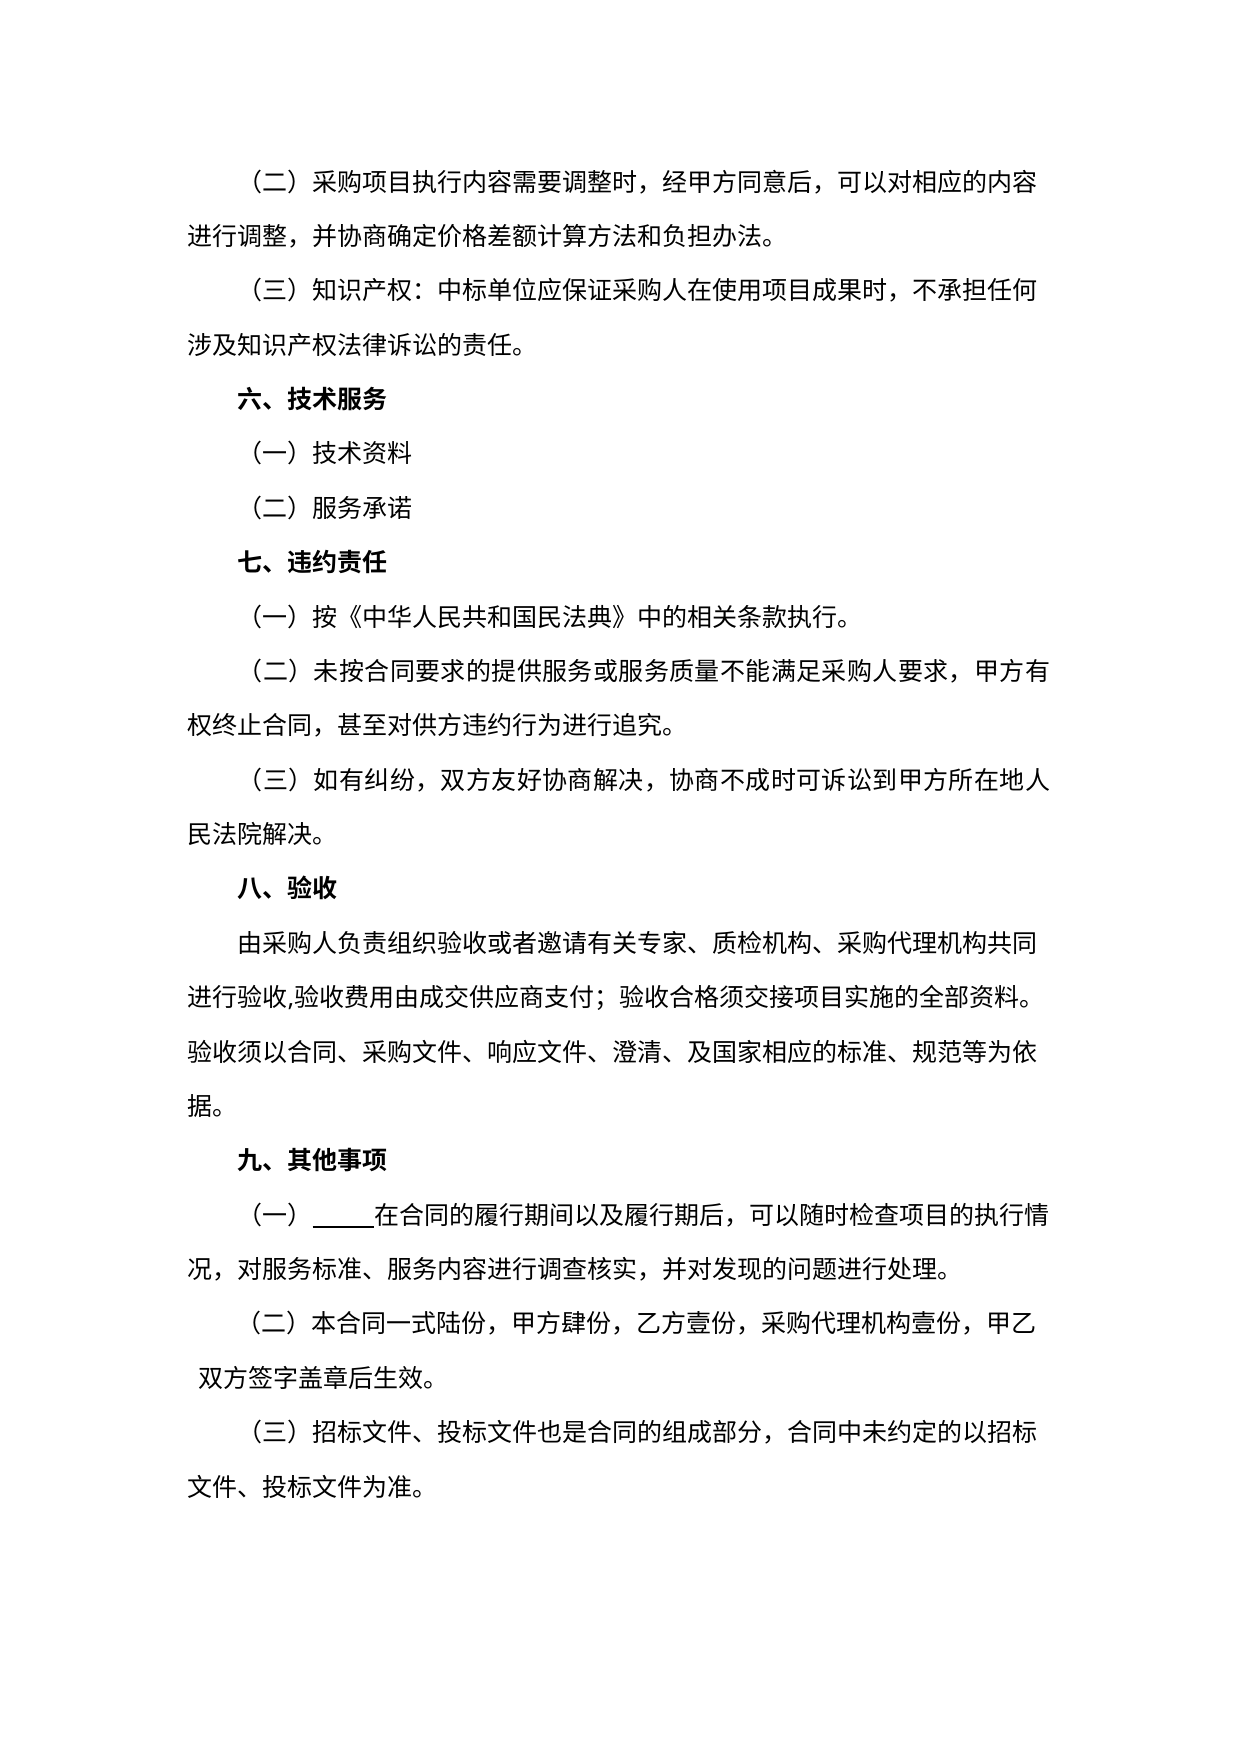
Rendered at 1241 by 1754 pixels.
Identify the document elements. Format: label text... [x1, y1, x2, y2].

text 九、其他事项 [187, 1141, 1053, 1177]
text 六、技术服务 [187, 379, 1053, 416]
text （三）招标文件、投标文件也是合同的组成部分，合同中未约定的以招标文件、投标文件为准。 [187, 1413, 1053, 1503]
text （三）如有纠纷，双方友好协商解决，协商不成时可诉讼到甲方所在地人民法院解决。 [187, 760, 1053, 851]
text （二）本合同一式陆份，甲方肆份，乙方壹份，采购代理机构壹份，甲乙双方签字盖章后生效。 [198, 1304, 1053, 1394]
text （二）采购项目执行内容需要调整时，经甲方同意后，可以对相应的内容进行调整，并协商确定价格差额计算方法和负担办法。 [187, 162, 1053, 253]
text 八、验收 [187, 869, 1053, 905]
text 由采购人负责组织验收或者邀请有关专家、质检机构、采购代理机构共同进行验收,验收费用由成交供应商支付；验收合格须交接项目实施的全部资料。验收须以合同、采购文件、响应文件、澄清、及国家相应的标准、规范等为依据。 [187, 923, 1053, 1123]
text （二）未按合同要求的提供服务或服务质量不能满足采购人要求，甲方有权终止合同，甚至对供方违约行为进行追究。 [187, 651, 1053, 742]
text （一）技术资料 [187, 434, 1053, 470]
text （三）知识产权：中标单位应保证采购人在使用项目成果时，不承担任何涉及知识产权法律诉讼的责任。 [187, 271, 1053, 361]
text （一）按《中华人民共和国民法典》中的相关条款执行。 [187, 597, 1053, 633]
text （一） 在合同的履行期间以及履行期后，可以随时检查项目的执行情况，对服务标准、服务内容进行调查核实，并对发现的问题进行处理。 [187, 1195, 1053, 1286]
text 七、违约责任 [187, 543, 1053, 579]
text （二）服务承诺 [187, 488, 1053, 524]
